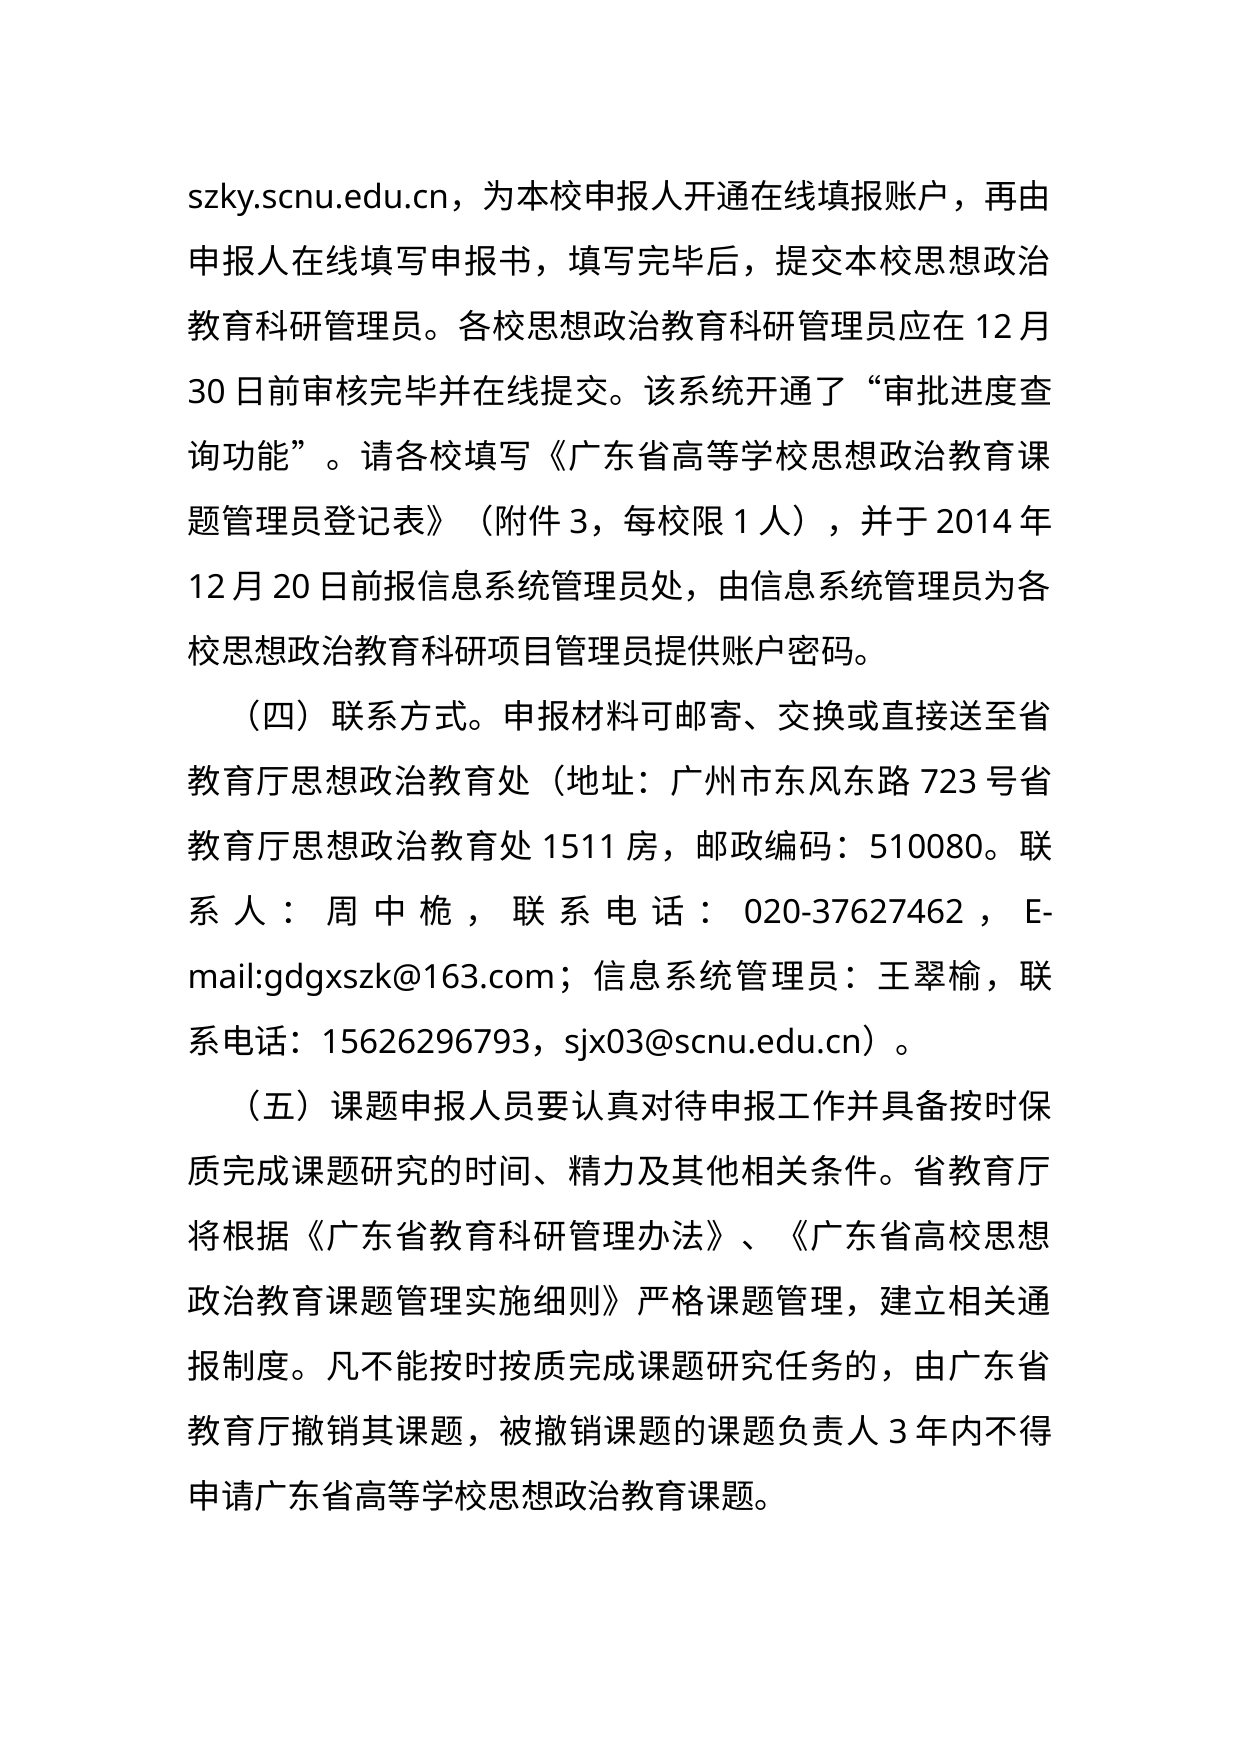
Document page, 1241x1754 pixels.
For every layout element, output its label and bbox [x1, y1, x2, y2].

text [187, 162, 1053, 1559]
